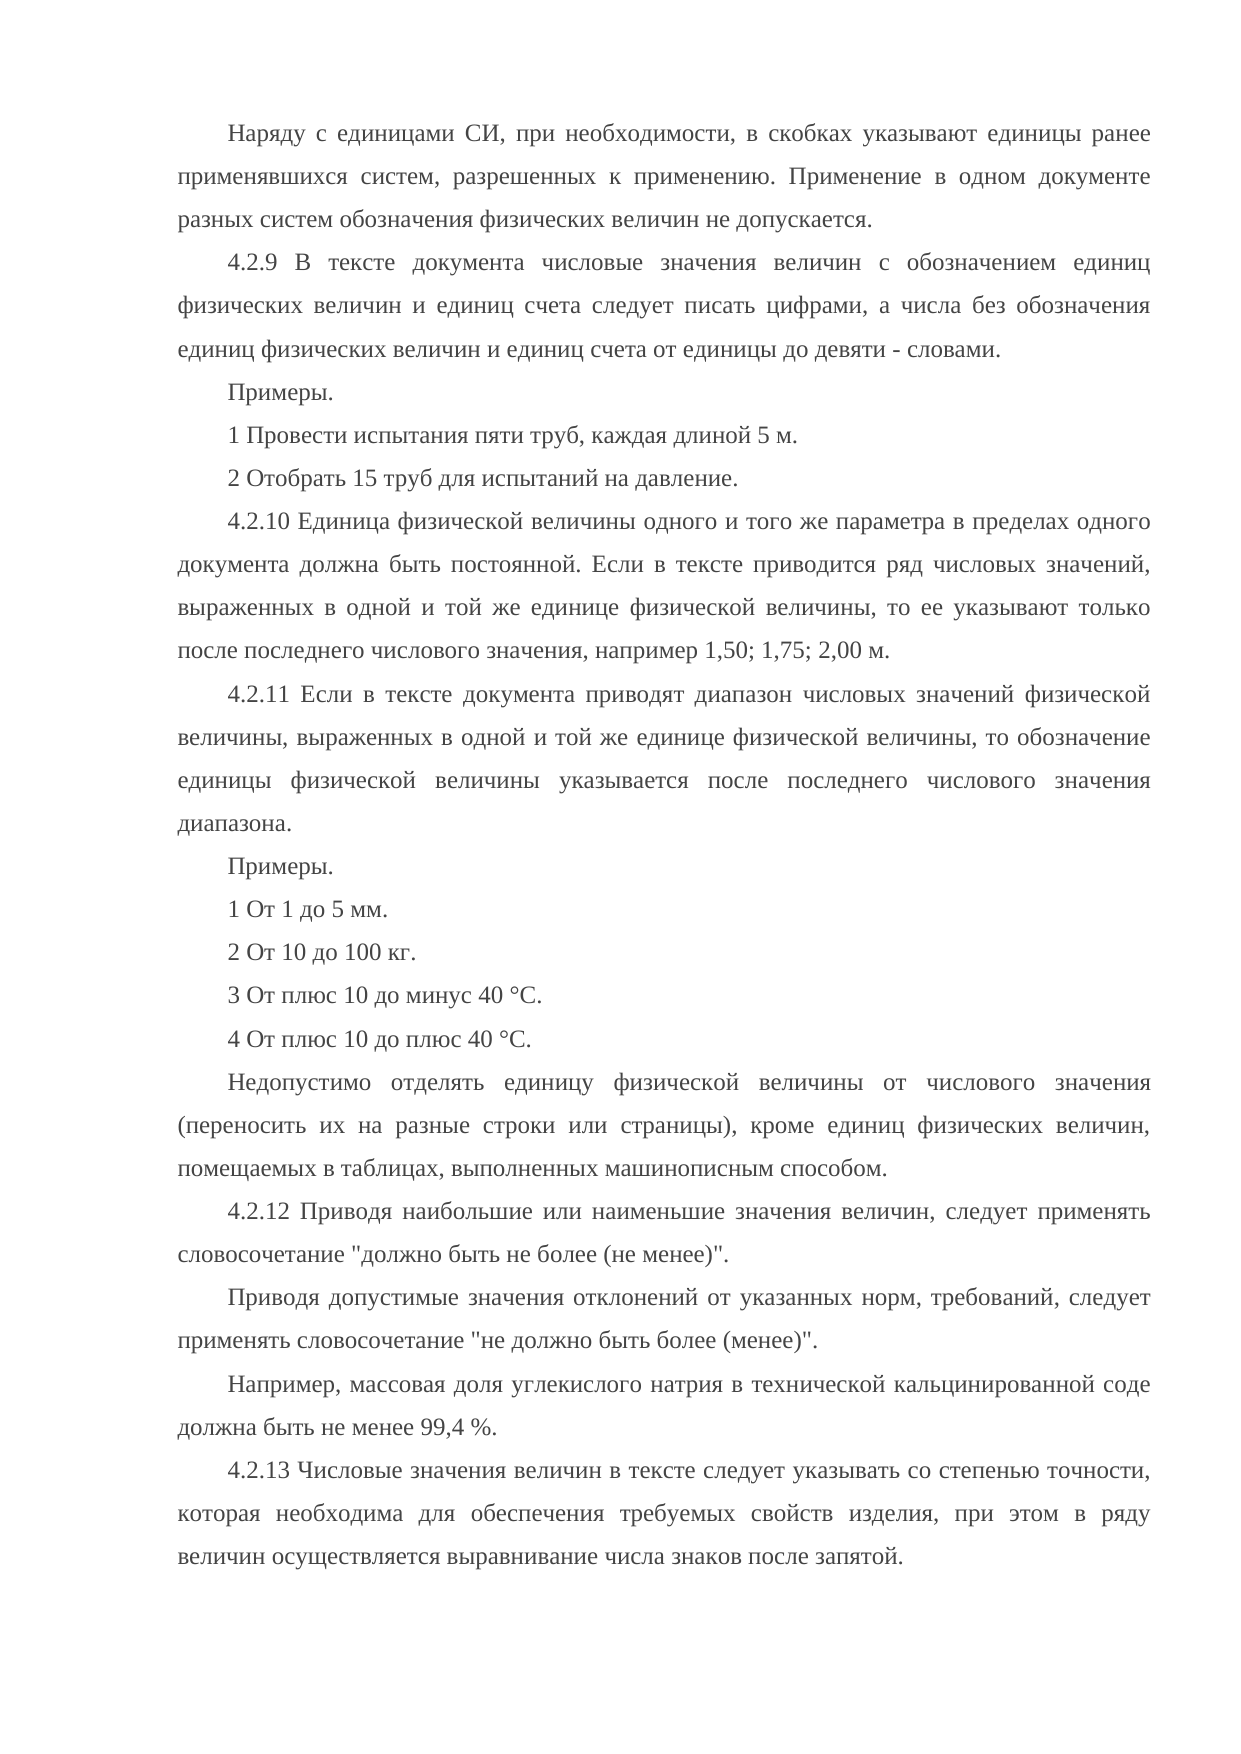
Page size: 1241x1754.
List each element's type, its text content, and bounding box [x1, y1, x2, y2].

text Приводя допустимые значения отклонений от указанных норм, требований, следует применять словосочетание "не должно быть более (менее)". [177, 1282, 1152, 1354]
text 1 От 1 до 5 мм. [177, 894, 1152, 923]
text 4 От плюс 10 до плюс 40 °С. [177, 1024, 1152, 1052]
text 4.2.13 Числовые значения величин в тексте следует указывать со степенью точности, которая необходима для обеспечения требуемых свойств изделия, при этом в ряду величин осуществляется выравнивание числа знаков после запятой. [177, 1455, 1152, 1570]
text Примеры. [177, 377, 1152, 406]
text 4.2.11 Если в тексте документа приводят диапазон числовых значений физической величины, выраженных в одной и той же единице физической величины, то обозначение единицы физической величины указывается после последнего числового значения диапазона. [177, 679, 1152, 837]
text 3 От плюс 10 до минус 40 °С. [177, 981, 1152, 1009]
text 2 Отобрать 15 труб для испытаний на давление. [177, 463, 1152, 492]
text Недопустимо отделять единицу физической величины от числового значения (переносить их на разные строки или страницы), кроме единиц физических величин, помещаемых в таблицах, выполненных машинописным способом. [177, 1067, 1152, 1182]
text Наряду с единицами СИ, при необходимости, в скобках указывают единицы ранее применявшихся систем, разрешенных к применению. Применение в одном документе разных систем обозначения физических величин не допускается. [177, 118, 1152, 233]
text 1 Провести испытания пяти труб, каждая длиной 5 м. [177, 420, 1152, 449]
text Примеры. [177, 851, 1152, 880]
text 2 От 10 до 100 кг. [177, 937, 1152, 966]
text 4.2.9 В тексте документа числовые значения величин с обозначением единиц физических величин и единиц счета следует писать цифрами, а числа без обозначения единиц физических величин и единиц счета от единицы до девяти - словами. [177, 247, 1152, 362]
text 4.2.12 Приводя наибольшие или наименьшие значения величин, следует применять словосочетание "должно быть не более (не менее)". [177, 1196, 1152, 1268]
text Например, массовая доля углекислого натрия в технической кальцинированной соде должна быть не менее 99,4 %. [177, 1369, 1152, 1441]
text 4.2.10 Единица физической величины одного и того же параметра в пределах одного документа должна быть постоянной. Если в тексте приводится ряд числовых значений, выраженных в одной и той же единице физической величины, то ее указывают только после последнего числового значения, например 1,50; 1,75; 2,00 м. [177, 506, 1152, 664]
